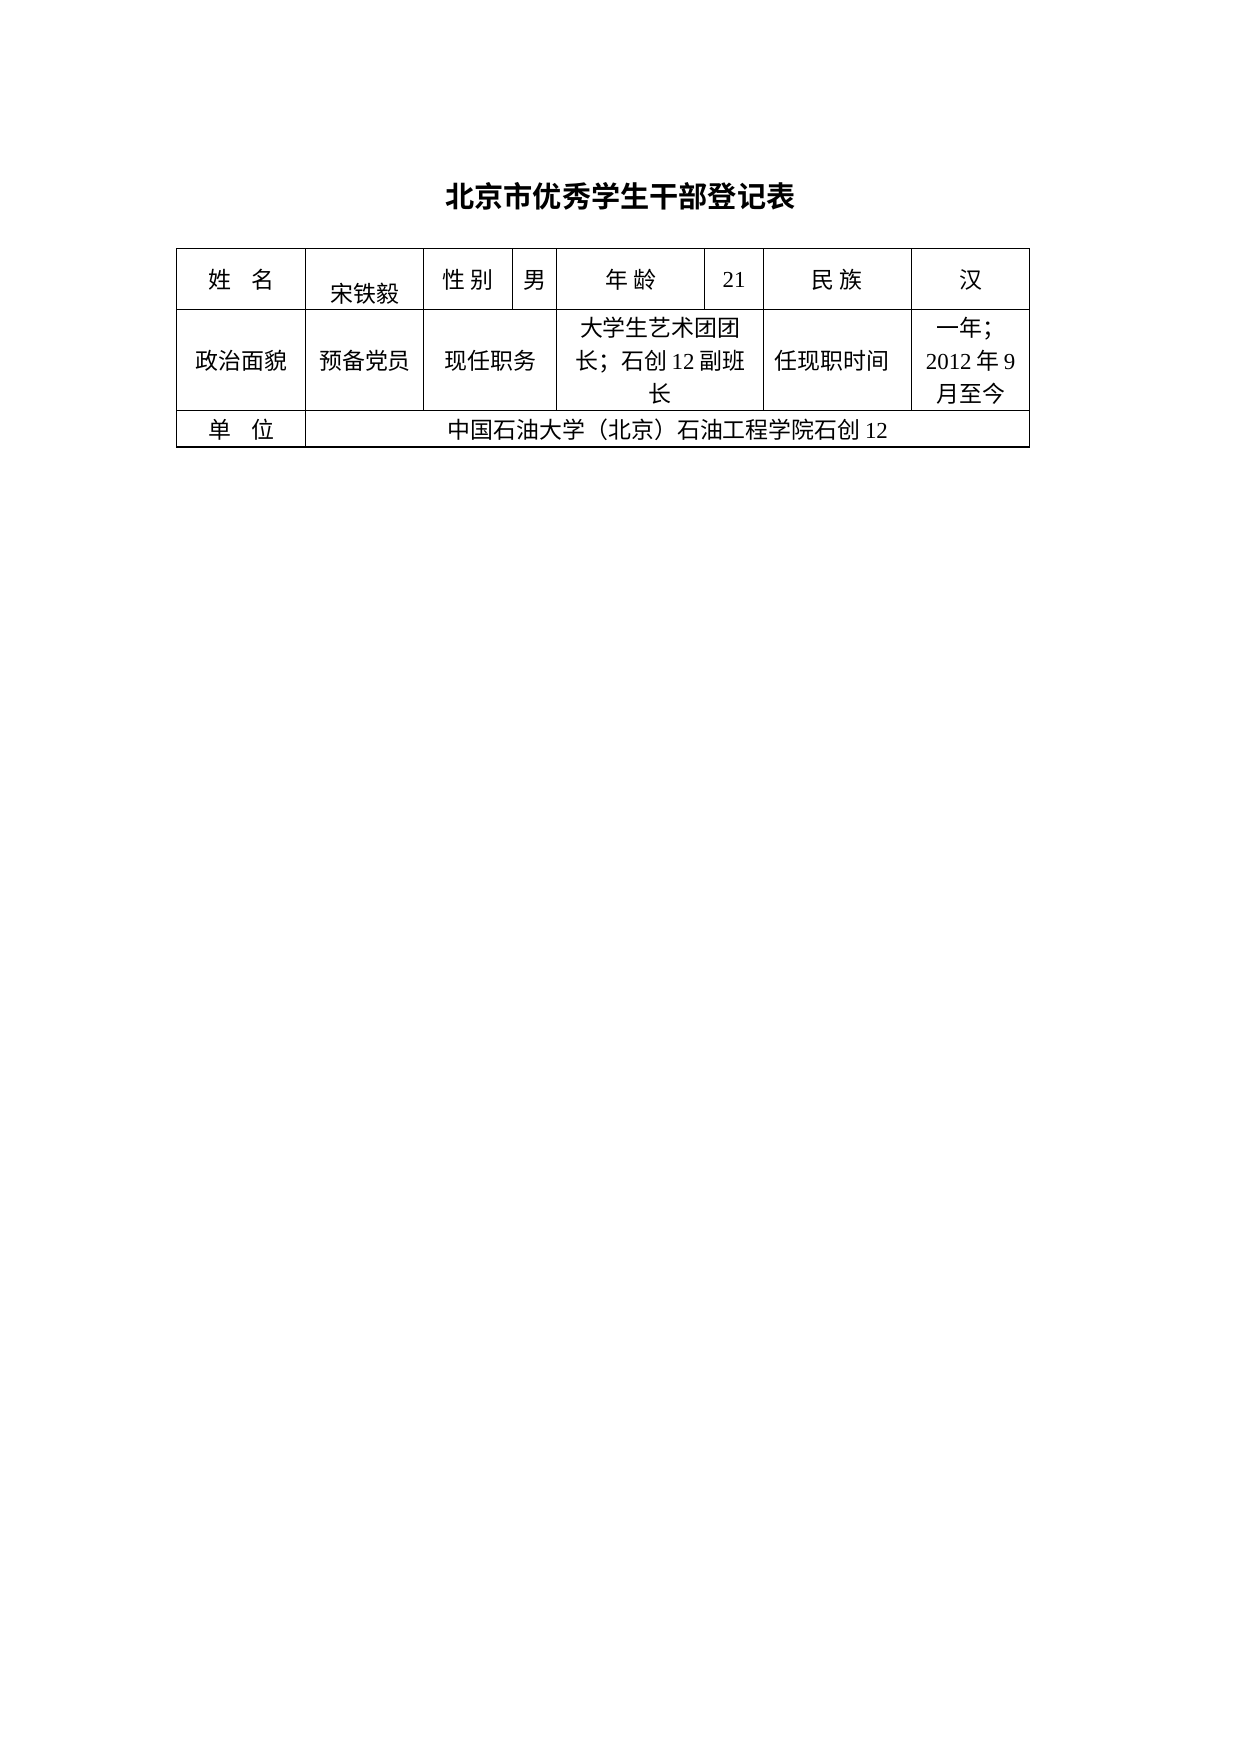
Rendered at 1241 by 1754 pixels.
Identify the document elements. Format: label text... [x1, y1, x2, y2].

table_cell 预备党员 [306, 310, 423, 409]
text 北京市优秀学生干部登记表 [187, 162, 1053, 227]
table_header 男 [513, 249, 556, 309]
table_cell 现任职务 [424, 310, 556, 409]
table_cell 任现职时间 [764, 310, 911, 409]
table_cell 单 位 [177, 411, 305, 446]
table_header 汉 [912, 249, 1029, 309]
table_cell 大学生艺术团团长；石创12副班长 [557, 310, 763, 409]
table_header 民 族 [764, 249, 911, 309]
table_header 性 别 [424, 249, 512, 309]
table_header 宋铁毅 [306, 249, 423, 309]
table_header 姓 名 [177, 249, 305, 309]
table_header 21 [705, 249, 763, 309]
table_cell 中国石油大学（北京）石油工程学院石创12 [306, 411, 1029, 446]
table_cell 一年；2012年9月至今 [912, 310, 1029, 409]
table_header 年 龄 [557, 249, 704, 309]
table_cell 政治面貌 [177, 310, 305, 409]
